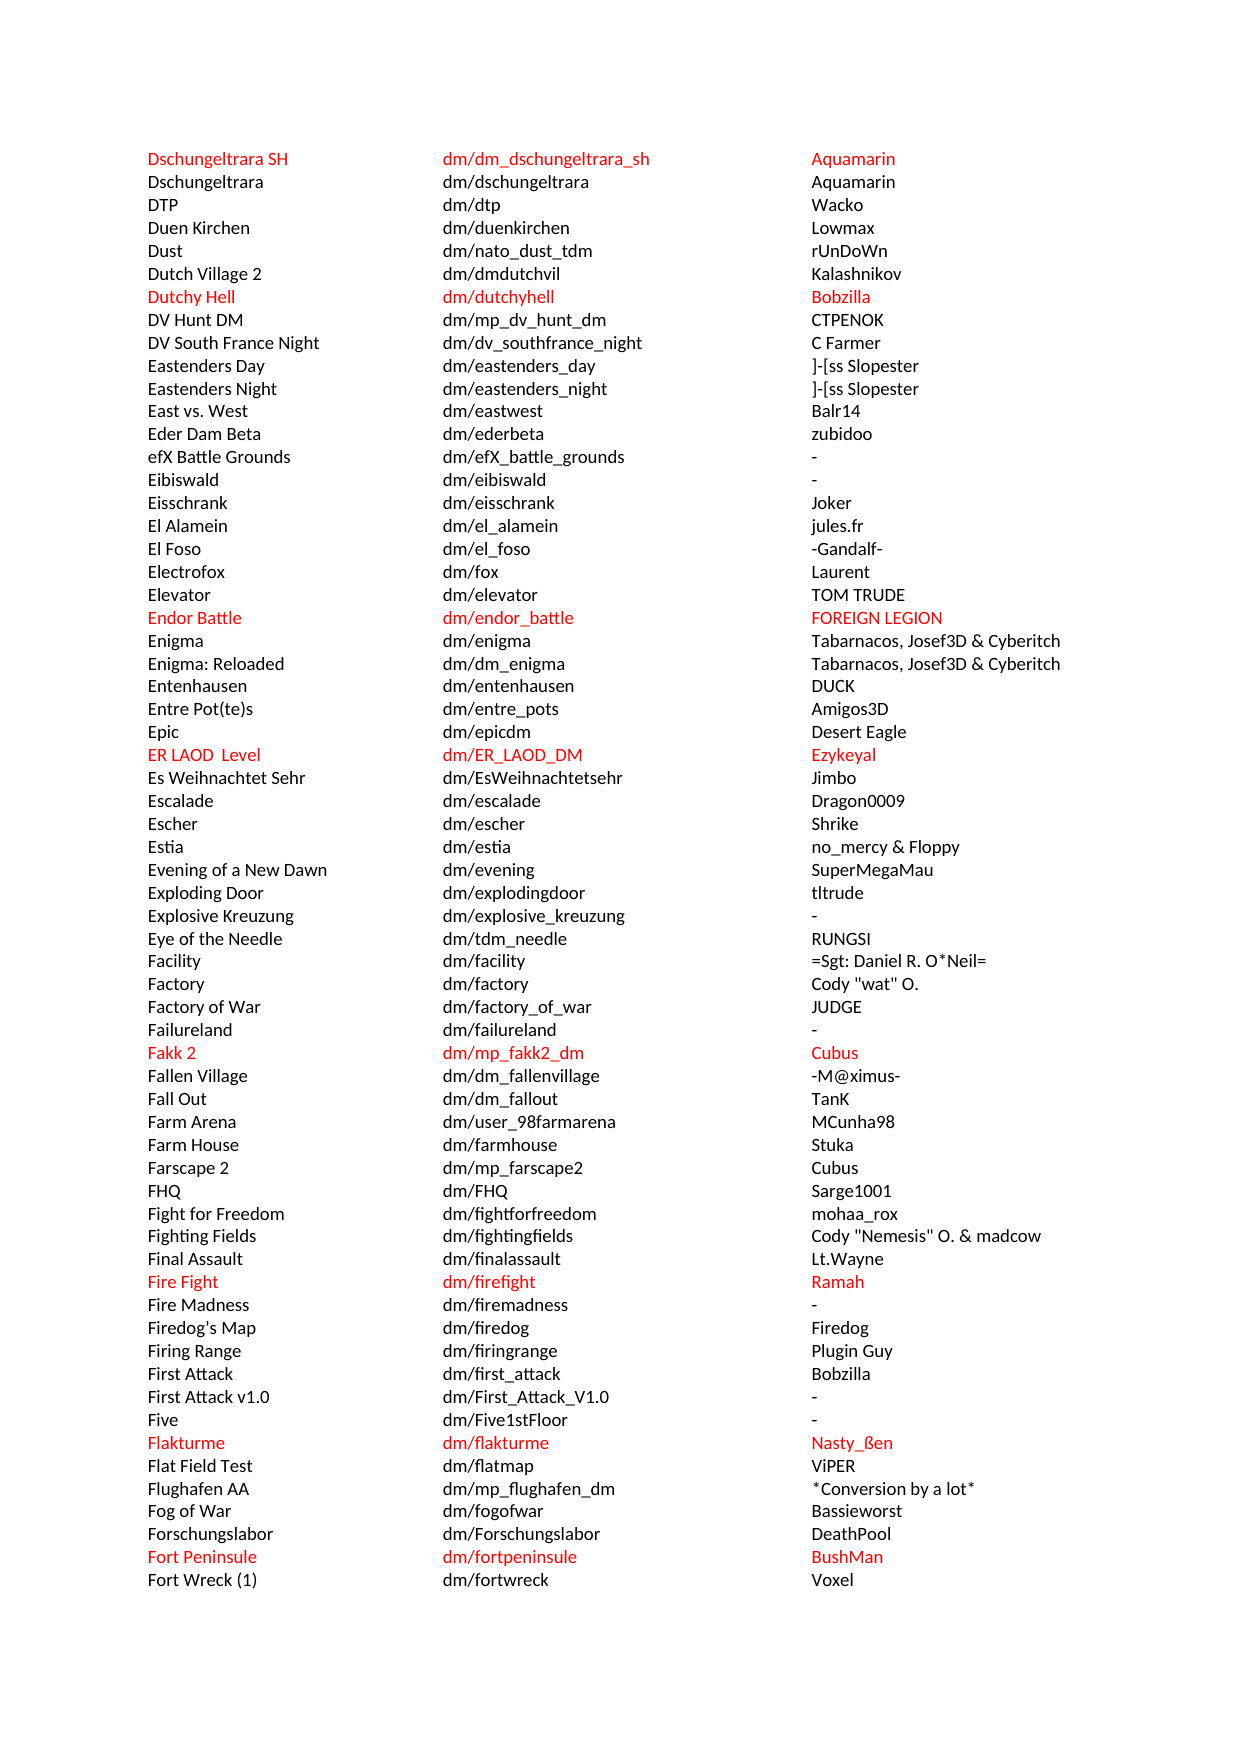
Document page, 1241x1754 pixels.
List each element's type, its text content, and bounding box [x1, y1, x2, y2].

text First Attack v1.0 dm/First_Attack_V1.0 - [148, 1385, 1093, 1408]
text Fort Wreck (1) dm/fortwreck Voxel [148, 1568, 1093, 1591]
text Failureland dm/failureland - [148, 1018, 1093, 1041]
text Es Weihnachtet Sehr dm/EsWeihnachtetsehr Jimbo [148, 766, 1093, 789]
text Fire Madness dm/firemadness - [148, 1293, 1093, 1316]
text Evening of a New Dawn dm/evening SuperMegaMau [148, 858, 1093, 881]
text Farm Arena dm/user_98farmarena MCunha98 [148, 1110, 1093, 1133]
text Dschungeltrara dm/dschungeltrara Aquamarin [148, 171, 1093, 193]
text Factory dm/factory Cody "wat" O. [148, 973, 1093, 996]
text Firedog’s Map dm/firedog Firedog [148, 1316, 1093, 1339]
text Eibiswald dm/eibiswald - [148, 468, 1093, 491]
text Factory of War dm/factory_of_war JUDGE [148, 996, 1093, 1018]
text Elevator dm/elevator TOM TRUDE [148, 583, 1093, 606]
text Duen Kirchen dm/duenkirchen Lowmax [148, 216, 1093, 239]
text Eastenders Night dm/eastenders_night ]-[ss Slopester [148, 377, 1093, 400]
text Eisschrank dm/eisschrank Joker [148, 491, 1093, 514]
text Five dm/Five1stFloor - [148, 1408, 1093, 1431]
text Dutchy Hell dm/dutchyhell Bobzilla [148, 285, 1093, 308]
text DTP dm/dtp Wacko [148, 193, 1093, 216]
text Endor Battle dm/endor_battle FOREIGN LEGION [148, 606, 1093, 629]
text Flat Field Test dm/flatmap ViPER [148, 1454, 1093, 1477]
text Fort Peninsule dm/fortpeninsule BushMan [148, 1546, 1093, 1568]
text Eastenders Day dm/eastenders_day ]-[ss Slopester [148, 354, 1093, 377]
text Firing Range dm/firingrange Plugin Guy [148, 1339, 1093, 1362]
text ER LAOD Level dm/ER_LAOD_DM Ezykeyal [148, 743, 1093, 766]
text Dschungeltrara SH dm/dm_dschungeltrara_sh Aquamarin [148, 148, 1093, 171]
text El Foso dm/el_foso -Gandalf- [148, 537, 1093, 560]
text El Alamein dm/el_alamein jules.fr [148, 514, 1093, 537]
text DV South France Night dm/dv_southfrance_night C Farmer [148, 331, 1093, 354]
text Enigma dm/enigma Tabarnacos, Josef3D & Cyberitch [148, 629, 1093, 652]
text Fight for Freedom dm/fightforfreedom mohaa_rox [148, 1202, 1093, 1225]
text Entre Pot(te)s dm/entre_pots Amigos3D [148, 698, 1093, 721]
text Epic dm/epicdm Desert Eagle [148, 721, 1093, 743]
text Fakk 2 dm/mp_fakk2_dm Cubus [148, 1041, 1093, 1064]
text Dust dm/nato_dust_tdm rUnDoWn [148, 239, 1093, 262]
text Facility dm/facility =Sgt: Daniel R. O*Neil= [148, 950, 1093, 973]
text Escher dm/escher Shrike [148, 812, 1093, 835]
text Eder Dam Beta dm/ederbeta zubidoo [148, 423, 1093, 446]
text Farscape 2 dm/mp_farscape2 Cubus [148, 1156, 1093, 1179]
text Entenhausen dm/entenhausen DUCK [148, 675, 1093, 698]
text Fallen Village dm/dm_fallenvillage -M@ximus- [148, 1064, 1093, 1087]
text Enigma: Reloaded dm/dm_enigma Tabarnacos, Josef3D & Cyberitch [148, 652, 1093, 675]
text Fall Out dm/dm_fallout TanK [148, 1087, 1093, 1110]
text Forschungslabor dm/Forschungslabor DeathPool [148, 1523, 1093, 1546]
text Farm House dm/farmhouse Stuka [148, 1133, 1093, 1156]
text Escalade dm/escalade Dragon0009 [148, 789, 1093, 812]
text First Attack dm/first_attack Bobzilla [148, 1362, 1093, 1385]
text Fog of War dm/fogofwar Bassieworst [148, 1500, 1093, 1523]
text FHQ dm/FHQ Sarge1001 [148, 1179, 1093, 1202]
text Estia dm/estia no_mercy & Floppy [148, 835, 1093, 858]
text Eye of the Needle dm/tdm_needle RUNGSI [148, 927, 1093, 950]
text Exploding Door dm/explodingdoor tltrude [148, 881, 1093, 904]
text Explosive Kreuzung dm/explosive_kreuzung - [148, 904, 1093, 927]
text Fire Fight dm/firefight Ramah [148, 1271, 1093, 1293]
text East vs. West dm/eastwest Balr14 [148, 400, 1093, 423]
text Flakturme dm/flakturme Nasty_ßen [148, 1431, 1093, 1454]
text Dutch Village 2 dm/dmdutchvil Kalashnikov [148, 262, 1093, 285]
text Flughafen AA dm/mp_flughafen_dm *Conversion by a lot* [148, 1477, 1093, 1500]
text Electrofox dm/fox Laurent [148, 560, 1093, 583]
text Fighting Fields dm/fightingfields Cody "Nemesis" O. & madcow [148, 1225, 1093, 1248]
text DV Hunt DM dm/mp_dv_hunt_dm CTPENOK [148, 308, 1093, 331]
text Final Assault dm/finalassault Lt.Wayne [148, 1248, 1093, 1271]
text efX Battle Grounds dm/efX_battle_grounds - [148, 446, 1093, 468]
